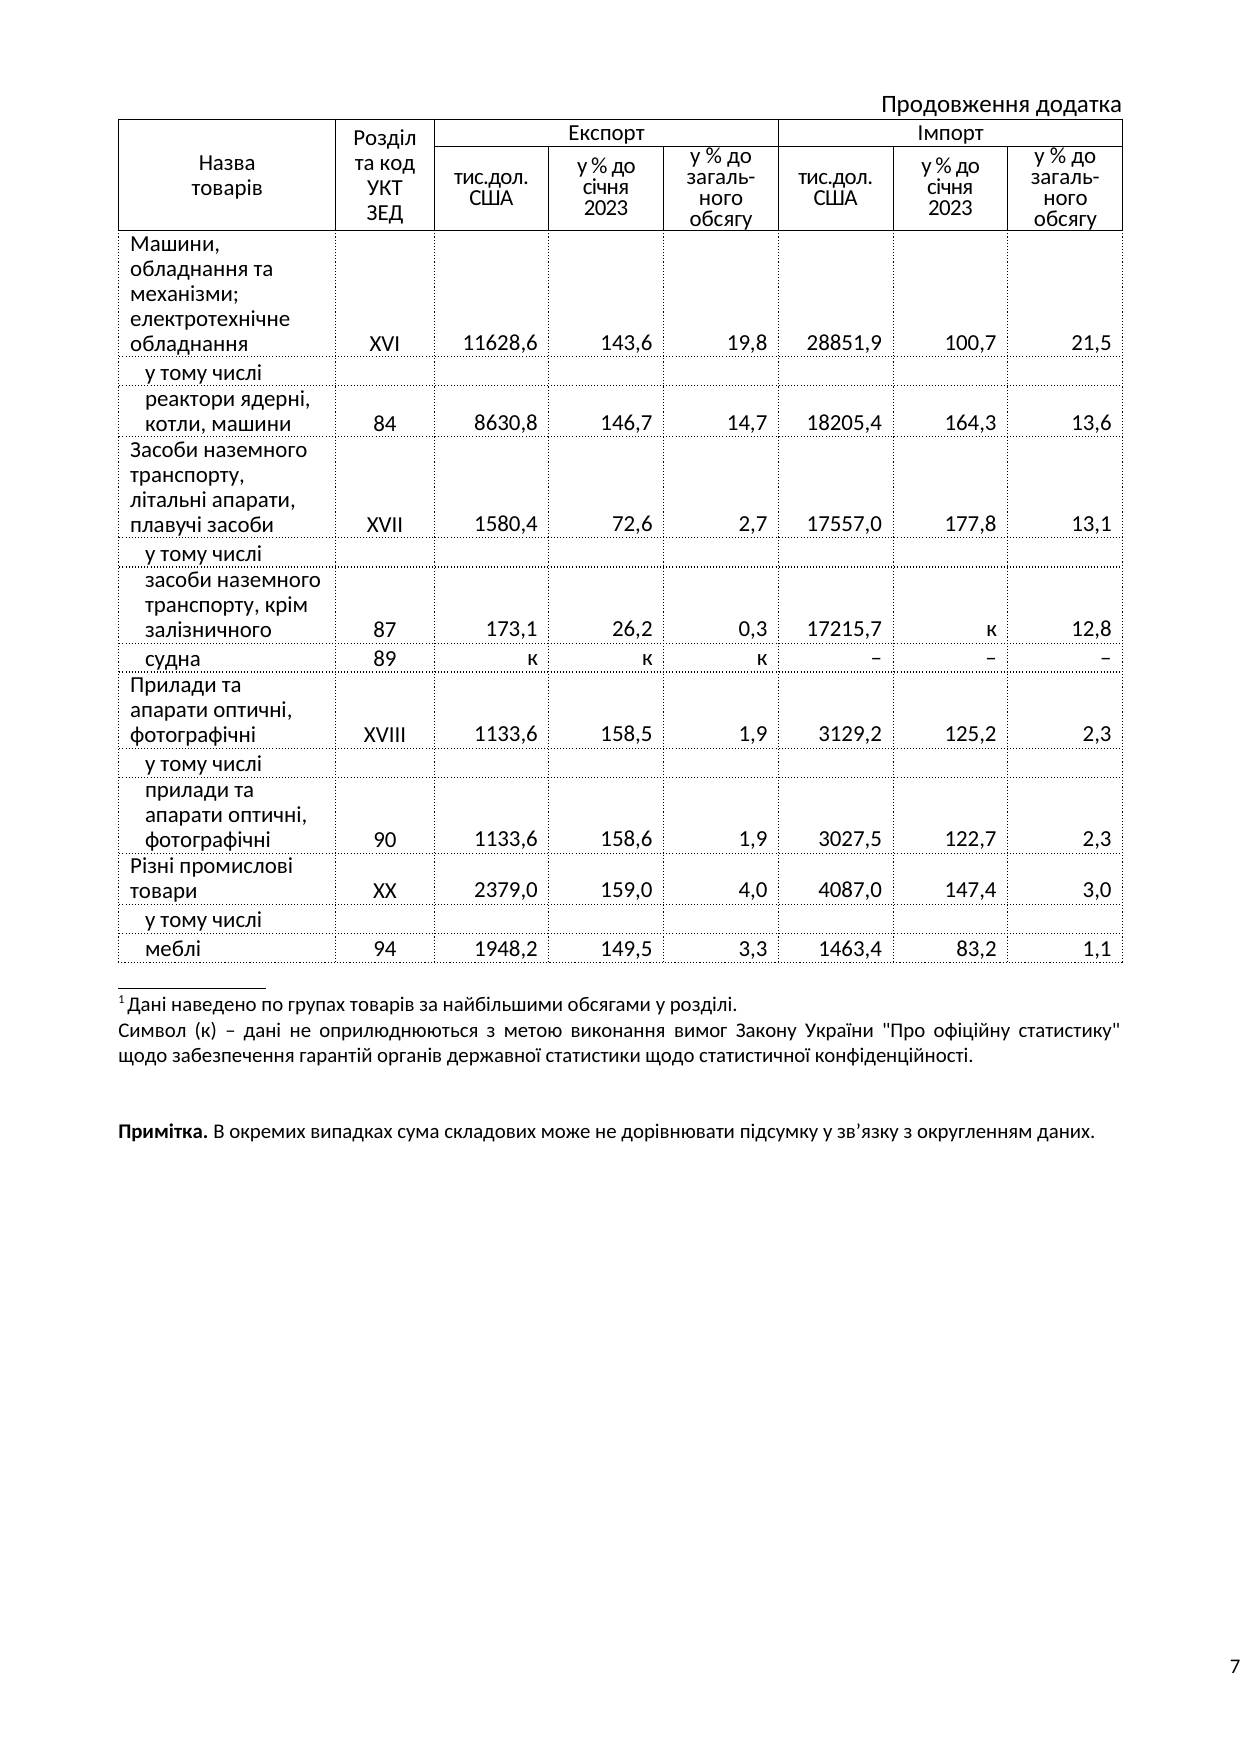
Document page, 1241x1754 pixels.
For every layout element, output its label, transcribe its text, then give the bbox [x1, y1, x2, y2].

subtitle 1 Дані наведено по групах товарів за найбільшими обсягами у розділі. [118, 992, 1122, 1017]
table_cell 173,1 [434, 566, 549, 642]
table_cell у % до січня 2023 [549, 147, 663, 230]
table_cell [434, 356, 549, 385]
table_cell Прилади та апарати оптичні, фотографічні [119, 671, 335, 747]
table_cell 2379,0 [434, 853, 549, 904]
table_cell XVIII [335, 671, 434, 747]
table_cell Машини, обладнання та механізми; електротехнічне обладнання [119, 231, 335, 356]
text Продовження додатка [118, 89, 1122, 119]
table_cell к [549, 643, 663, 671]
text Символ (к) – дані не оприлюднюються з метою виконання вимог Закону України "Про офіційну статистику" щодо забезпечення гарантій органів державної статистики щодо статистичної конфіденційності. [118, 1017, 1122, 1068]
table_cell 2,7 [664, 436, 778, 537]
table_cell 89 [335, 643, 434, 671]
table_cell [335, 904, 434, 933]
table_cell [778, 904, 893, 933]
table_cell реактори ядерні, котли, машини [119, 385, 335, 436]
table_header Назва товарів [119, 120, 335, 230]
table_cell 1948,2 [434, 933, 549, 962]
table_cell 149,5 [549, 933, 663, 962]
table_cell 1133,6 [434, 671, 549, 747]
table_cell 2,3 [1008, 777, 1123, 853]
table_cell 4,0 [664, 853, 778, 904]
table_cell у % до загаль- ного обсягу [664, 147, 778, 230]
table_cell 100,7 [893, 231, 1008, 356]
table_cell [893, 356, 1008, 385]
table_cell 122,7 [893, 777, 1008, 853]
table_cell [1008, 356, 1123, 385]
table_cell прилади та апарати оптичні, фотографічні [119, 777, 335, 853]
table_cell Різні промислові товари [119, 853, 335, 904]
table_cell 3129,2 [778, 671, 893, 747]
table_cell – [893, 643, 1008, 671]
table_cell 84 [335, 385, 434, 436]
table_cell 28851,9 [778, 231, 893, 356]
table_cell [549, 904, 663, 933]
table_cell [664, 748, 778, 777]
table_cell тис.дол. США [435, 147, 548, 230]
table_cell ХX [335, 853, 434, 904]
table_cell [335, 356, 434, 385]
table_cell 158,6 [549, 777, 663, 853]
table_cell [1008, 904, 1123, 933]
table_cell 8630,8 [434, 385, 549, 436]
table_cell 3,0 [1008, 853, 1123, 904]
table_cell 13,1 [1008, 436, 1123, 537]
table_cell 177,8 [893, 436, 1008, 537]
table_cell 4087,0 [778, 853, 893, 904]
table_cell 12,8 [1008, 566, 1123, 642]
table_cell [893, 537, 1008, 566]
table_header Експорт [435, 120, 778, 146]
table_cell [434, 537, 549, 566]
table_cell [434, 748, 549, 777]
table_cell [778, 356, 893, 385]
table_cell к [664, 643, 778, 671]
table_cell у тому числі [119, 356, 335, 385]
table_cell – [1008, 643, 1123, 671]
table_cell [664, 537, 778, 566]
table_cell 159,0 [549, 853, 663, 904]
table_header Імпорт [779, 120, 1122, 146]
table_cell 147,4 [893, 853, 1008, 904]
table_cell 164,3 [893, 385, 1008, 436]
table_cell 143,6 [549, 231, 663, 356]
table_cell [664, 356, 778, 385]
table_cell [1008, 537, 1123, 566]
table_cell 72,6 [549, 436, 663, 537]
table_cell XVI [335, 231, 434, 356]
table_cell 1,9 [664, 777, 778, 853]
table_cell [549, 537, 663, 566]
table_cell XVII [335, 436, 434, 537]
table_cell 14,7 [664, 385, 778, 436]
table_cell 90 [335, 777, 434, 853]
table_cell 146,7 [549, 385, 663, 436]
table_cell [434, 904, 549, 933]
table_cell 11628,6 [434, 231, 549, 356]
table_cell судна [119, 643, 335, 671]
table_cell 3027,5 [778, 777, 893, 853]
table_cell [549, 748, 663, 777]
table_cell Засоби наземного транспорту, літальні апарати, плавучі засоби [119, 436, 335, 537]
table_cell 1,9 [664, 671, 778, 747]
table_cell 1580,4 [434, 436, 549, 537]
table_cell [1008, 748, 1123, 777]
table_cell 19,8 [664, 231, 778, 356]
text Примітка. В окремих випадках сума складових може не дорівнювати підсумку у зв’язку з округленням даних. [118, 1119, 1122, 1144]
table_cell [664, 904, 778, 933]
table_cell 26,2 [549, 566, 663, 642]
table_cell тис.дол. США [779, 147, 893, 230]
table_cell 13,6 [1008, 385, 1123, 436]
table_cell 125,2 [893, 671, 1008, 747]
table_cell у тому числі [119, 904, 335, 933]
table_cell [549, 356, 663, 385]
table_cell 1463,4 [778, 933, 893, 962]
table_cell [893, 748, 1008, 777]
table_cell 0,3 [664, 566, 778, 642]
table_header Розділ та код УКТ ЗЕД [336, 120, 434, 230]
table_cell 18205,4 [778, 385, 893, 436]
table_cell [778, 537, 893, 566]
table_cell 83,2 [893, 933, 1008, 962]
table_cell [778, 748, 893, 777]
table_cell [893, 904, 1008, 933]
table_cell 158,5 [549, 671, 663, 747]
table_cell 1,1 [1008, 933, 1123, 962]
table_cell к [893, 566, 1008, 642]
table_cell меблі [119, 933, 335, 962]
table_cell – [778, 643, 893, 671]
table_cell [335, 537, 434, 566]
table_cell 94 [335, 933, 434, 962]
table_cell у тому числі [119, 537, 335, 566]
table_cell у % до загаль- ного обсягу [1008, 147, 1122, 230]
table_cell 87 [335, 566, 434, 642]
table_cell засоби наземного транспорту, крім залізничного [119, 566, 335, 642]
table_cell у % до січня 2023 [894, 147, 1007, 230]
table_cell 17215,7 [778, 566, 893, 642]
table_cell к [434, 643, 549, 671]
table_cell 21,5 [1008, 231, 1123, 356]
table_cell 1133,6 [434, 777, 549, 853]
table_cell 17557,0 [778, 436, 893, 537]
table_cell [335, 748, 434, 777]
table_cell у тому числі [119, 748, 335, 777]
table_cell 2,3 [1008, 671, 1123, 747]
table_cell 3,3 [664, 933, 778, 962]
